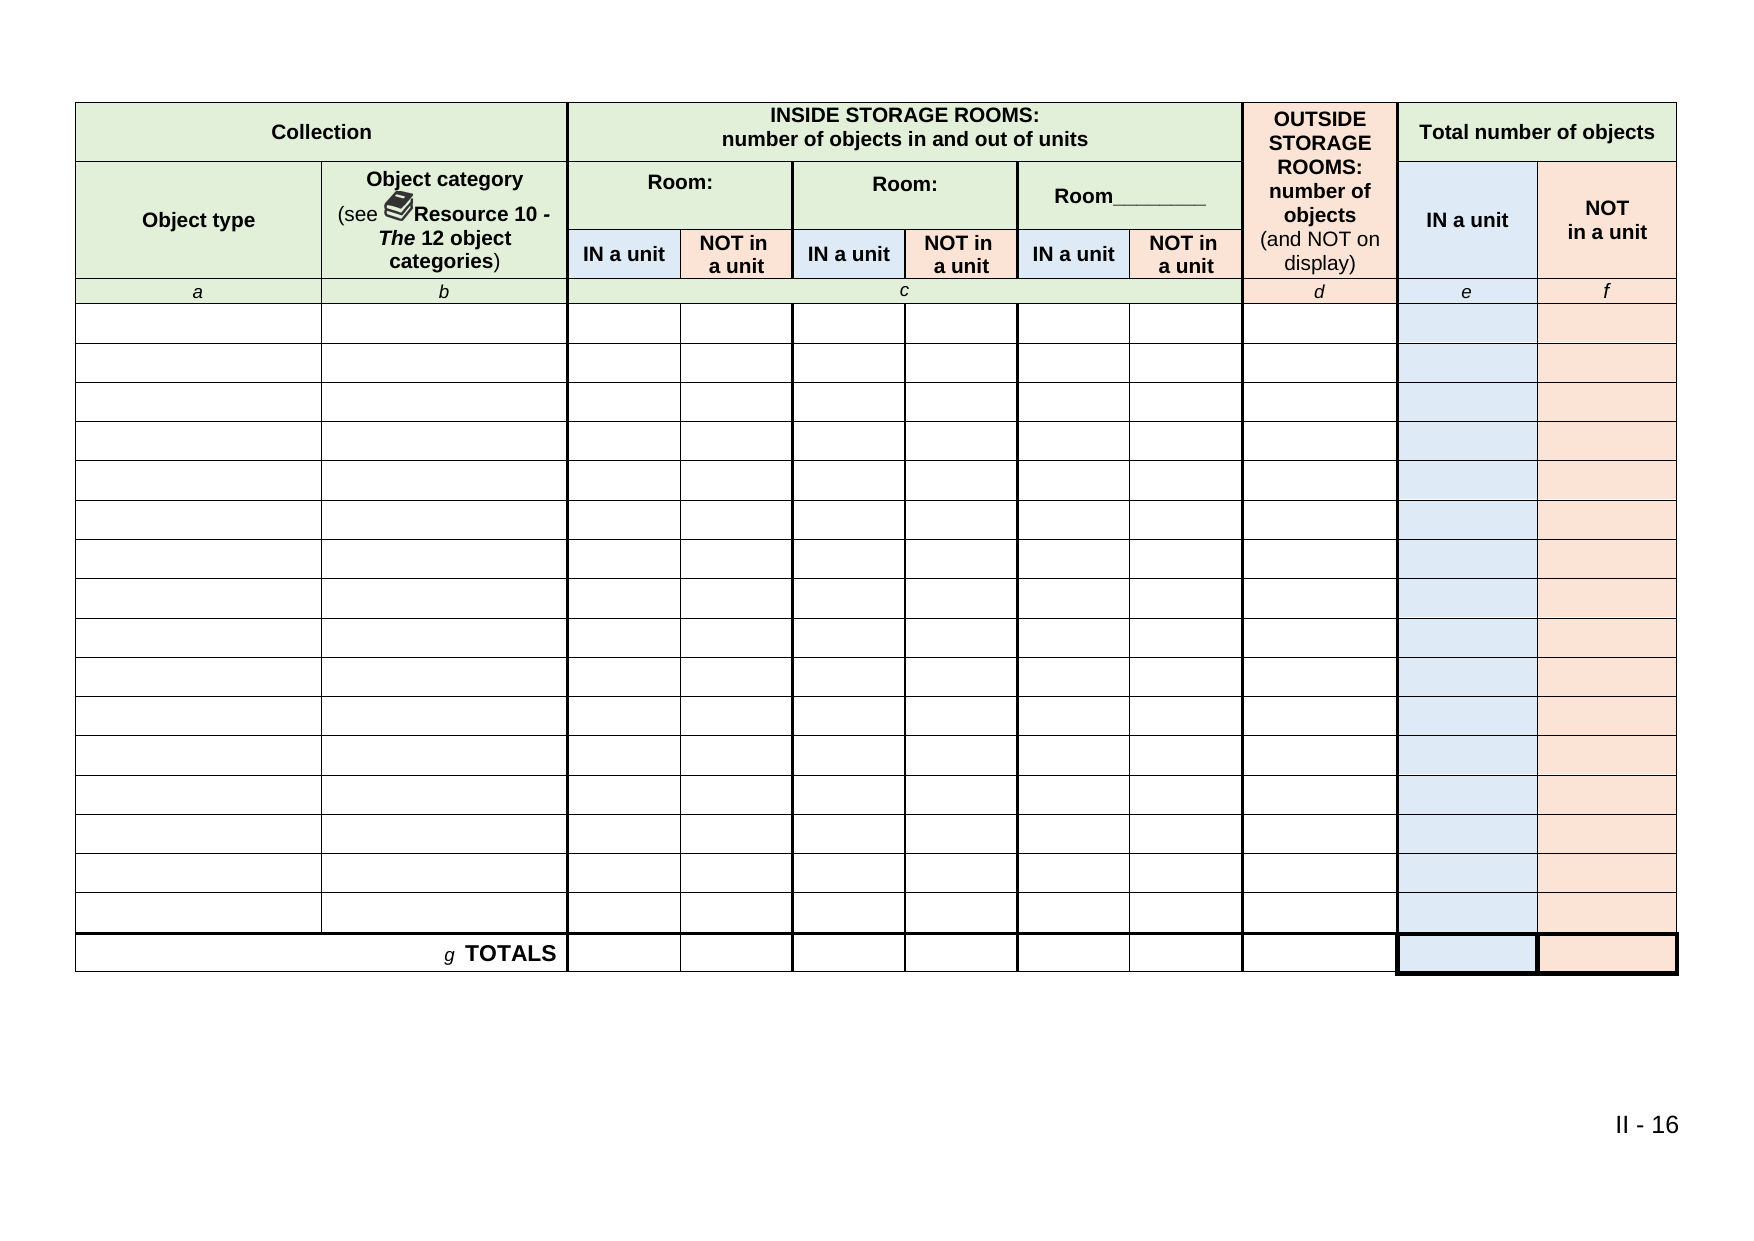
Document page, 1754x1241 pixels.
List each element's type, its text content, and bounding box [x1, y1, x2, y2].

table_cell [906, 344, 1016, 382]
table_cell [1130, 304, 1241, 342]
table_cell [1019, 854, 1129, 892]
table_cell Object type [76, 162, 321, 278]
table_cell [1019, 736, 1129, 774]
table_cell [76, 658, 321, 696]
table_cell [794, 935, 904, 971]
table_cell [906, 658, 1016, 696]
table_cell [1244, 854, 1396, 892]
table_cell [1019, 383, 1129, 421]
table_cell [1019, 344, 1129, 382]
table_cell Object category (see Resource 10 - The 12 object categories) [322, 162, 566, 278]
table_cell IN a unit [794, 230, 904, 278]
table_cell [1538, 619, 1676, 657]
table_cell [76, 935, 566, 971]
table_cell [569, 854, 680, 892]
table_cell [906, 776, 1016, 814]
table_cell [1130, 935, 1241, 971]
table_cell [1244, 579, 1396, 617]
table_header Total number of objects [1399, 103, 1676, 161]
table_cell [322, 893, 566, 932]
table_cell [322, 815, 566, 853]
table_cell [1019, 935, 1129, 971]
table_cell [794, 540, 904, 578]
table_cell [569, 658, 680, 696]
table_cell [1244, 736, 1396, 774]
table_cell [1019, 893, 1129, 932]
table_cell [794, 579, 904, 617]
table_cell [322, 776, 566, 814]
table_cell IN a unit [1019, 230, 1129, 278]
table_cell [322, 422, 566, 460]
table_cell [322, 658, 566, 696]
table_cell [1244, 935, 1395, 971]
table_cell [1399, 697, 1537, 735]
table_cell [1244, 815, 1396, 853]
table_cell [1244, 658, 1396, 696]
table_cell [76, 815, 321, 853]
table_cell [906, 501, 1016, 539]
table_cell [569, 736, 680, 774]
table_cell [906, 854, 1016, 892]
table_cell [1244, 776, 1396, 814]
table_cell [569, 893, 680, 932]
table_cell Room: [794, 162, 1016, 229]
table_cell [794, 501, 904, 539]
table_cell IN a unit [1399, 162, 1537, 278]
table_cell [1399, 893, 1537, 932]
table_cell [76, 304, 321, 342]
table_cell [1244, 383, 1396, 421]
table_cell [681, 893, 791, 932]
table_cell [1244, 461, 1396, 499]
table_cell [322, 304, 566, 342]
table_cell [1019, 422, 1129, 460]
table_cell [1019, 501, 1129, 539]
table_cell c [569, 279, 1241, 303]
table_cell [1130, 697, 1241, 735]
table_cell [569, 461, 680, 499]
table_cell d [1244, 279, 1396, 303]
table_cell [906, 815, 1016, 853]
table_header OUTSIDE STORAGE ROOMS: number of objects (and NOT on display) [1244, 103, 1396, 278]
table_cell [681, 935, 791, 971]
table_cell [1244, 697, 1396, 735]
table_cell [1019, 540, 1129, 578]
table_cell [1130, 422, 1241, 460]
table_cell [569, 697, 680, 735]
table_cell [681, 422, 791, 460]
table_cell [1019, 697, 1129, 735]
table_cell [794, 304, 904, 342]
table_cell [1244, 344, 1396, 382]
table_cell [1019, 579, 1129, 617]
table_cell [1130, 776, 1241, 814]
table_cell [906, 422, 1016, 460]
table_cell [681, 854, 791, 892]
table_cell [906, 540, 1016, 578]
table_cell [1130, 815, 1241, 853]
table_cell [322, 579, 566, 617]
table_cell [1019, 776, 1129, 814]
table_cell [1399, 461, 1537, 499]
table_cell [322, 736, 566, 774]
table_cell [322, 383, 566, 421]
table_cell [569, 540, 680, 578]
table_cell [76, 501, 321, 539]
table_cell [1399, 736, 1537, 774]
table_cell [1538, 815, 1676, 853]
table_cell NOT in a unit [1130, 230, 1241, 278]
table_header Collection [76, 103, 566, 161]
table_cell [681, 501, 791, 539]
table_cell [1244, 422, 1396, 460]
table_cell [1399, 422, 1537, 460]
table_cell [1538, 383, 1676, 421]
table_cell Room________ [1019, 162, 1241, 229]
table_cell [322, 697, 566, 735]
table_cell [681, 304, 791, 342]
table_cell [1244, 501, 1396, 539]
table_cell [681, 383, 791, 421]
table_cell [794, 344, 904, 382]
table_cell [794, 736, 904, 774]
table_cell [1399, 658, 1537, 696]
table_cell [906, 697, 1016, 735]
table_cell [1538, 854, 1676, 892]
picture [383, 191, 414, 221]
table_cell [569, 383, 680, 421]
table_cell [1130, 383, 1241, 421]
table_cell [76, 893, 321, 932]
table_cell [906, 304, 1016, 342]
table_cell [322, 344, 566, 382]
table_cell e [1399, 279, 1537, 303]
table_cell f [1538, 279, 1676, 303]
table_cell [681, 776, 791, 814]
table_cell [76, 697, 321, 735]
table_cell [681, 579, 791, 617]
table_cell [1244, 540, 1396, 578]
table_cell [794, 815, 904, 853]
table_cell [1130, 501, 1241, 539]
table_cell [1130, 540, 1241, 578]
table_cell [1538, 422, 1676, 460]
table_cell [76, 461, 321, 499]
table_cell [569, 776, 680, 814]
table_cell [1019, 304, 1129, 342]
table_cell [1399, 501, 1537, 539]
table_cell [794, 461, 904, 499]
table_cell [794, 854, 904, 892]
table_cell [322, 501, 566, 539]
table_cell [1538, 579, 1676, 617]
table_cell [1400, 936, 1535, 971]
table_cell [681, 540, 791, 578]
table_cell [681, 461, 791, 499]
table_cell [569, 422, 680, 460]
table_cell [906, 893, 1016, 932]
table_cell [1130, 344, 1241, 382]
table_cell NOT in a unit [1538, 162, 1676, 278]
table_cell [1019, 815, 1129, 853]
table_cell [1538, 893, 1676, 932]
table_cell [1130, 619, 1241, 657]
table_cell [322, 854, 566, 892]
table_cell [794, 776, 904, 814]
table_cell IN a unit [569, 230, 680, 278]
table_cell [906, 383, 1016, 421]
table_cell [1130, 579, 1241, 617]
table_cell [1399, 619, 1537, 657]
table_cell Room: [569, 162, 791, 229]
table_cell NOT in a unit [906, 230, 1016, 278]
table_cell [681, 344, 791, 382]
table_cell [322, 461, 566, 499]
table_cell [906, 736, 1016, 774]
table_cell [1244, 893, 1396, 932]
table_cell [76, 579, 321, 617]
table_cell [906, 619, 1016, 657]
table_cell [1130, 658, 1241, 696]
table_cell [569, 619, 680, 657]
table_cell [569, 304, 680, 342]
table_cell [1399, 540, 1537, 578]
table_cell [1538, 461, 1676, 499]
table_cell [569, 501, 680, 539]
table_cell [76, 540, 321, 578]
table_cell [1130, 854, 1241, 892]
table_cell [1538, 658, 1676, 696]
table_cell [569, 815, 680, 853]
table_cell [1538, 304, 1676, 342]
table_cell [1399, 304, 1537, 342]
table_header INSIDE STORAGE ROOMS: number of objects in and out of units [569, 103, 1241, 161]
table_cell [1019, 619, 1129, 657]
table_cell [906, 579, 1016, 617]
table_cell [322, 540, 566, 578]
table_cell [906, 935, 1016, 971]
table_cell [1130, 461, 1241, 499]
table_cell NOT in a unit [681, 230, 791, 278]
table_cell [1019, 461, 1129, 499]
table_cell [1244, 304, 1396, 342]
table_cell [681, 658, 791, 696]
table_cell a [76, 279, 321, 303]
table_cell [569, 344, 680, 382]
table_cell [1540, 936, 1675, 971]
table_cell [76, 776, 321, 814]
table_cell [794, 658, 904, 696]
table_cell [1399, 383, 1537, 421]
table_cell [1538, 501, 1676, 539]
table_cell [76, 383, 321, 421]
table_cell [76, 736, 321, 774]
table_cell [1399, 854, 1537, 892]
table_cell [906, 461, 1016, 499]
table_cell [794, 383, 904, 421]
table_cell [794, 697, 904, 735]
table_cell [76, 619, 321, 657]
table_cell [1399, 344, 1537, 382]
table_cell [76, 344, 321, 382]
table_cell [1538, 344, 1676, 382]
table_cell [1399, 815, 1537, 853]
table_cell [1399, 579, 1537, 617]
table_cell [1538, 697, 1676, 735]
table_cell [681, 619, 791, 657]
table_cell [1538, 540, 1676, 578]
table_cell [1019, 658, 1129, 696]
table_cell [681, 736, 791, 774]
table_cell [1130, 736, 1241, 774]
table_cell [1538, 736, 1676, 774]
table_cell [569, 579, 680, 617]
table_cell b [322, 279, 566, 303]
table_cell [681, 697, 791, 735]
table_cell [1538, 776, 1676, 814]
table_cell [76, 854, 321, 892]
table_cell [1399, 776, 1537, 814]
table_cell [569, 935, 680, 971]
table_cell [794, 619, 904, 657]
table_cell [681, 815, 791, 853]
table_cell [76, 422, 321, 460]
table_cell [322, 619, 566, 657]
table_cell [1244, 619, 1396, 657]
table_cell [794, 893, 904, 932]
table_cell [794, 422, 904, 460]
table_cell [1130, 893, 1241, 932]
